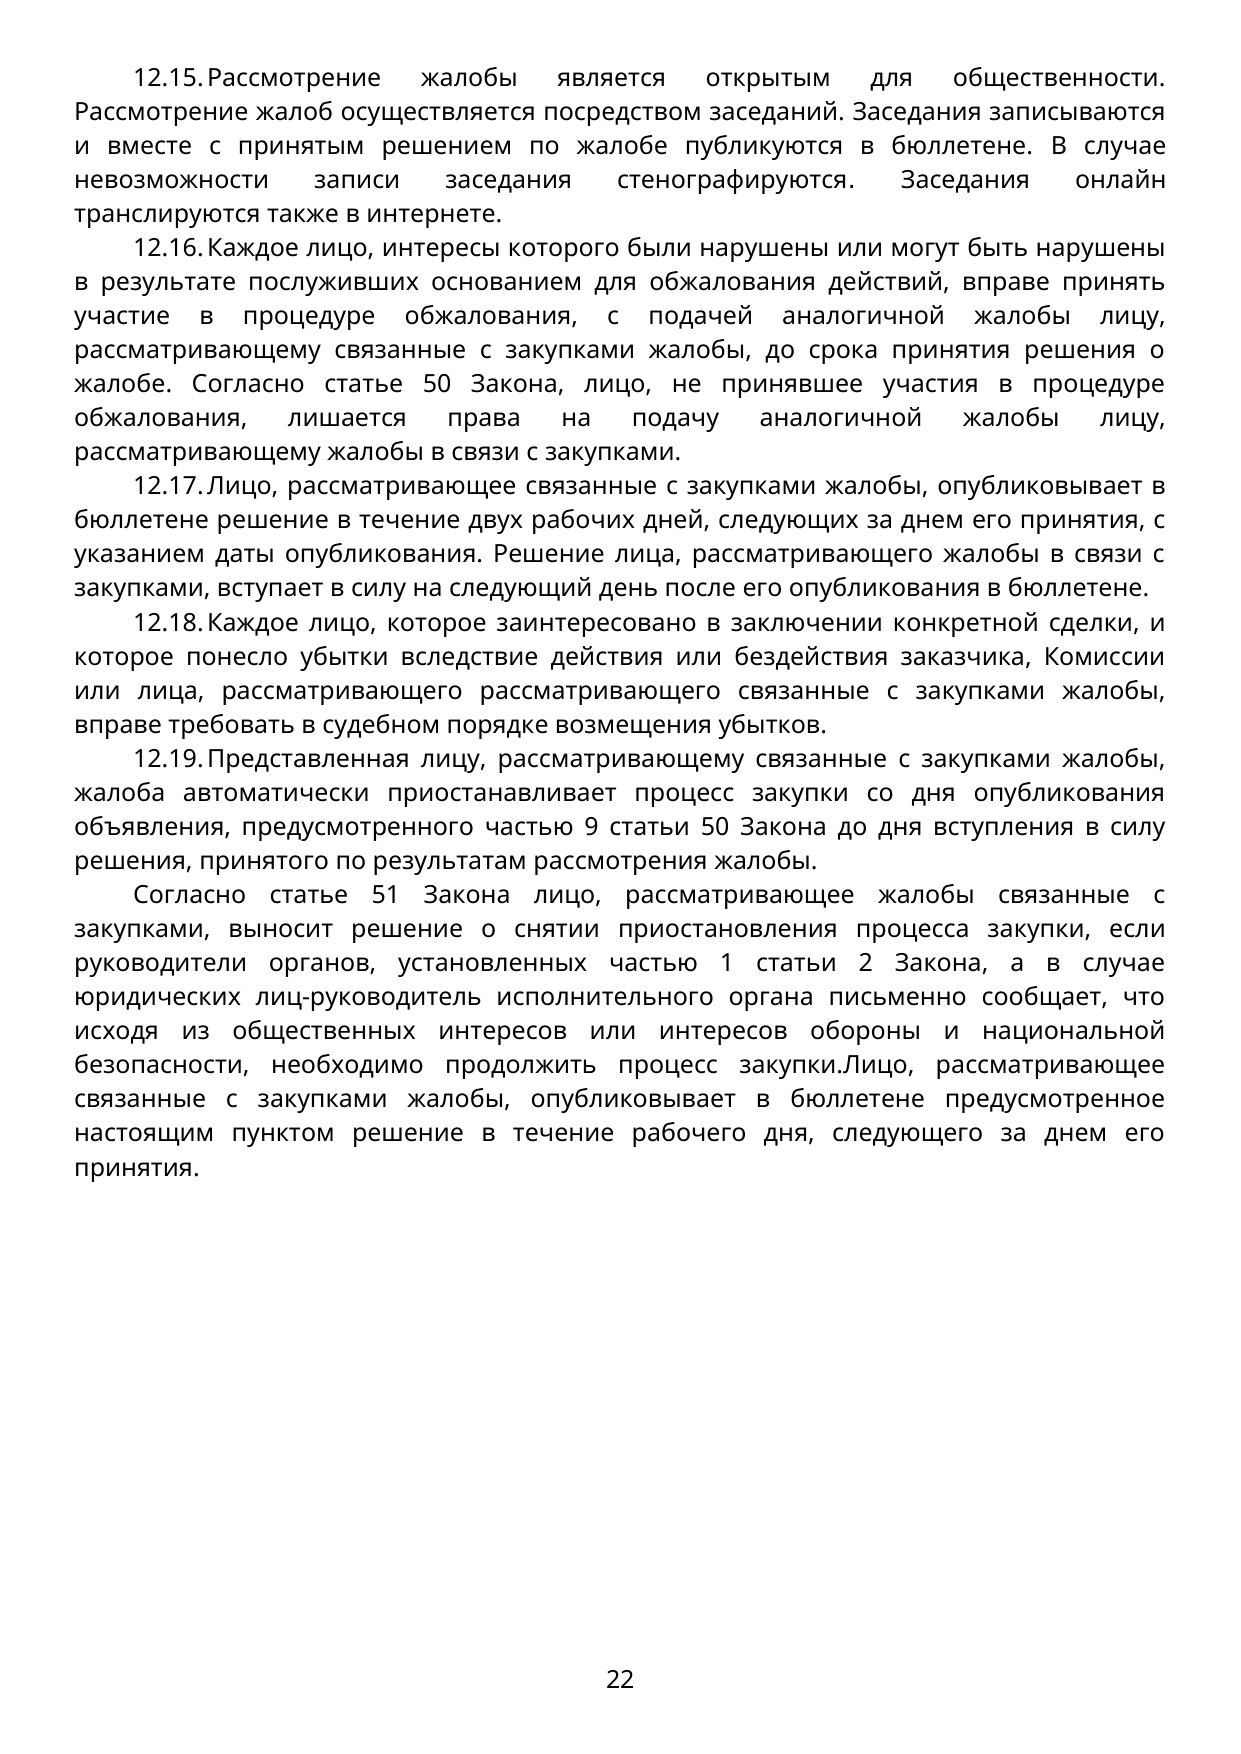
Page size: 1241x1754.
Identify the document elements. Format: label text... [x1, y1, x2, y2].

text 12.16. Каждое лицо, интересы которого были нарушены или могут быть нарушены в результате послуживших основанием для обжалования действий, вправе принять участие в процедуре обжалования, с подачей аналогичной жалобы лицу, рассматривающему связанные с закупками жалобы, до срока принятия решения о жалобе. Согласно статье 50 Закона, лицо, не принявшее участия в процедуре обжалования, лишается права на подачу аналогичной жалобы лицу, рассматривающему жалобы в связи с закупками. [74, 229, 1166, 468]
text 12.19. Представленная лицу, рассматривающему связанные с закупками жалобы, жалоба автоматически приостанавливает процесс закупки со дня опубликования объявления, предусмотренного частью 9 статьи 50 Закона до дня вступления в силу решения, принятого по результатам рассмотрения жалобы. [74, 740, 1166, 877]
text 12.18. Каждое лицо, которое заинтересовано в заключении конкретной сделки, и которое понесло убытки вследствие действия или бездействия заказчика, Комиссии или лица, рассматривающего рассматривающего связанные с закупками жалобы, вправе требовать в судебном порядке возмещения убытков. [74, 604, 1166, 740]
text Согласно статье 51 Закона лицо, рассматривающее жалобы связанные с закупками, выносит решение о снятии приостановления процесса закупки, если руководители органов, установленных частью 1 статьи 2 Закона, а в случае юридических лиц-руководитель исполнительного органа письменно сообщает, что исходя из общественных интересов или интересов обороны и национальной безопасности, необходимо продолжить процесс закупки.Лицо, рассматривающее связанные с закупками жалобы, опубликовывает в бюллетене предусмотренное настоящим пунктом решение в течение рабочего дня, следующего за днем его принятия. [74, 877, 1166, 1183]
text 12.15. Рассмотрение жалобы является открытым для общественности. Рассмотрение жалоб осуществляется посредством заседаний. Заседания записываются и вместе с принятым решением по жалобе публикуются в бюллетене. В случае невозможности записи заседания стенографируются. Заседания онлайн транслируются также в интернете. [74, 59, 1166, 229]
text 12.17. Лицо, рассматривающее связанные с закупками жалобы, опубликовывает в бюллетене решение в течение двух рабочих дней, следующих за днем его принятия, с указанием даты опубликования. Решение лица, рассматривающего жалобы в связи с закупками, вступает в силу на следующий день после его опубликования в бюллетене. [74, 468, 1166, 604]
